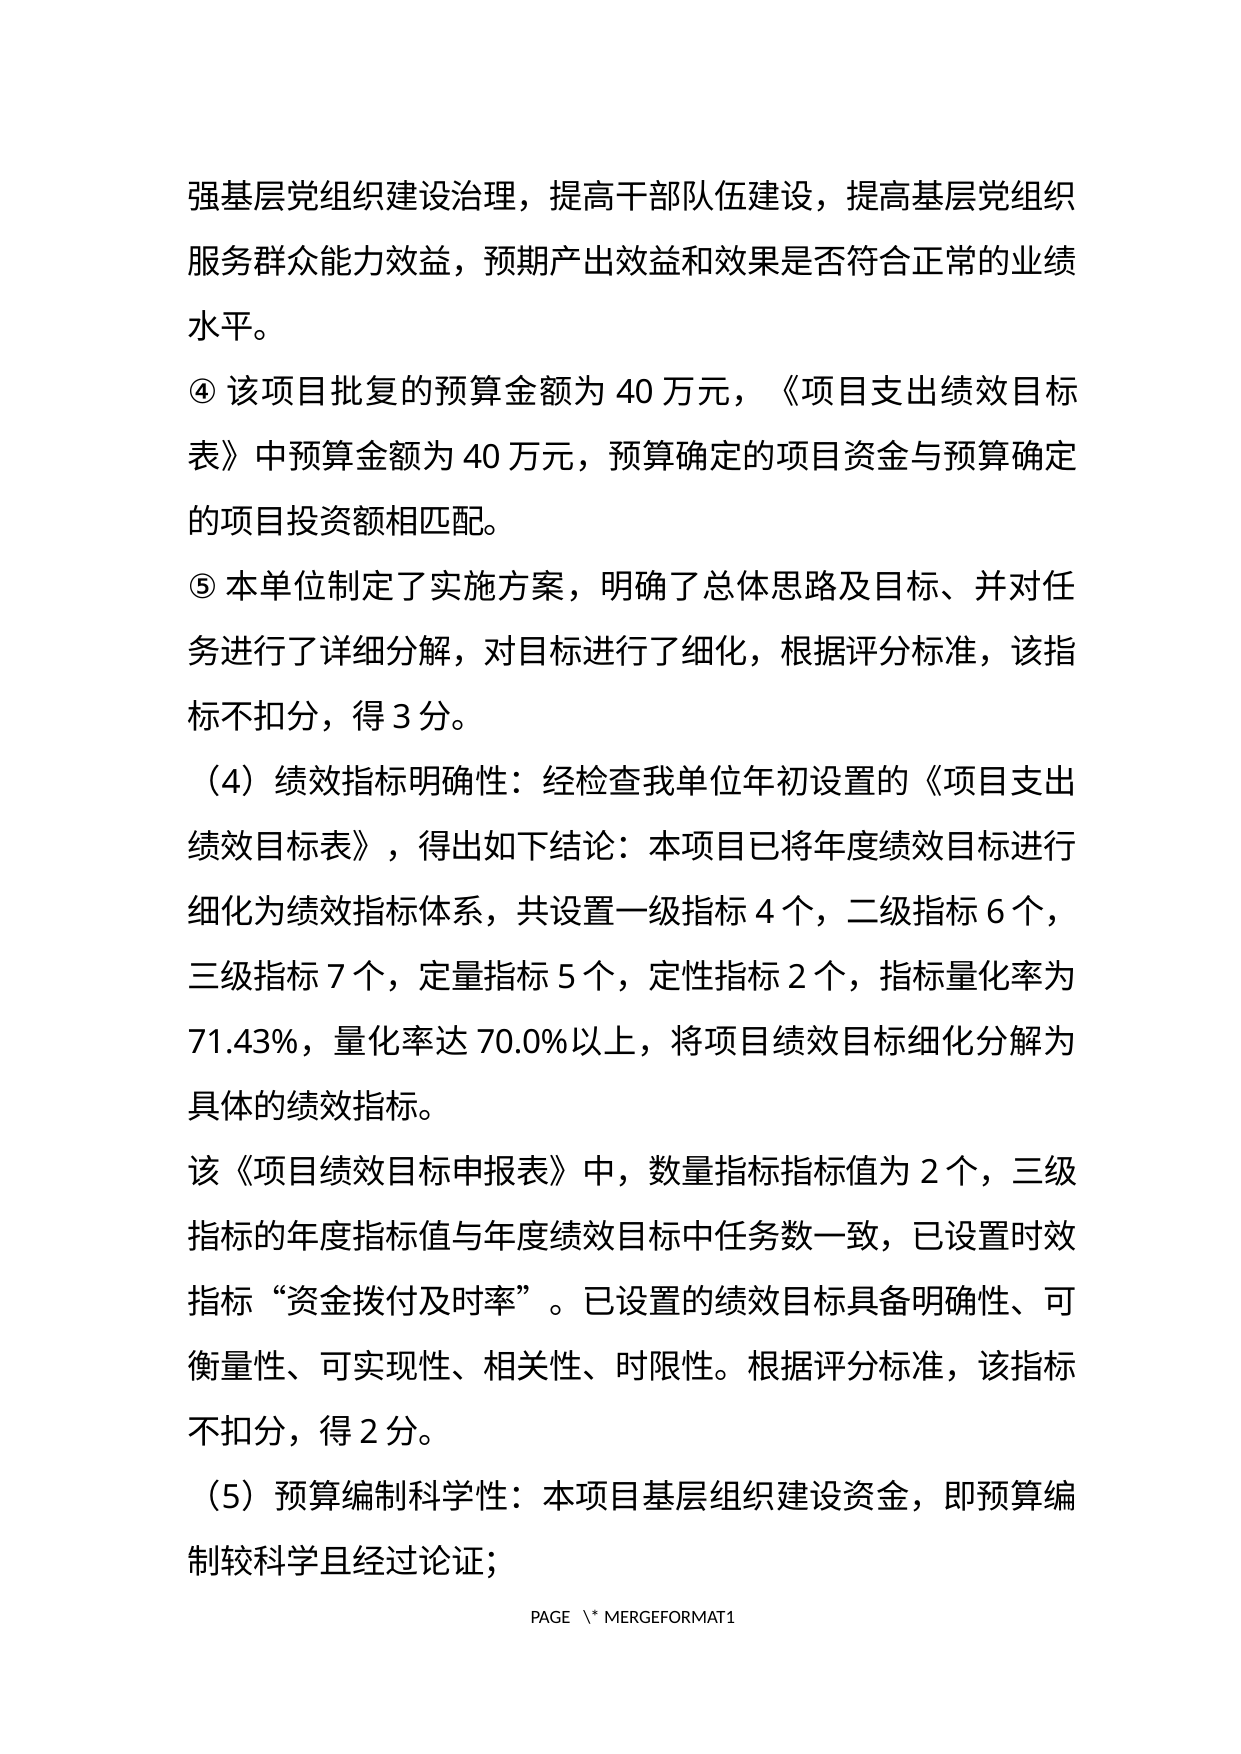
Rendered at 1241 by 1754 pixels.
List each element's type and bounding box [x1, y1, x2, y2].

text [187, 162, 1078, 1592]
